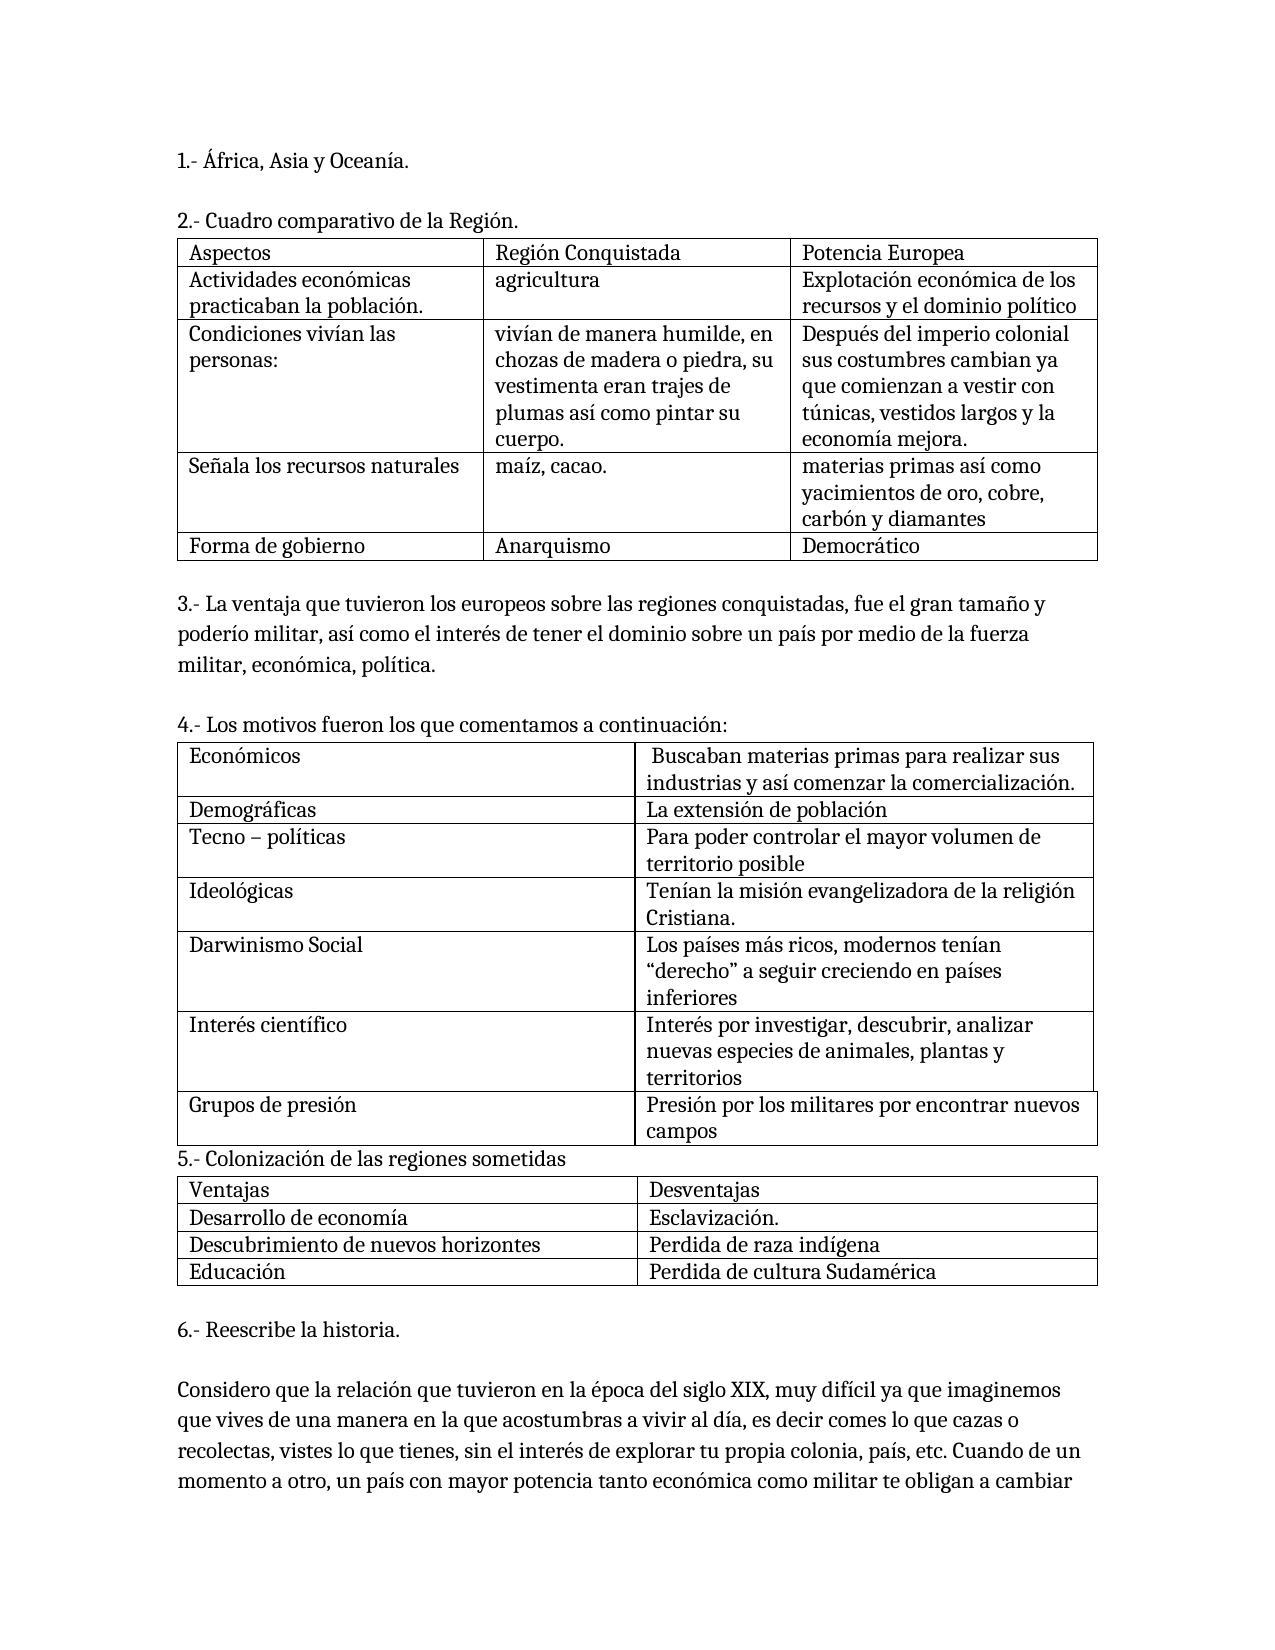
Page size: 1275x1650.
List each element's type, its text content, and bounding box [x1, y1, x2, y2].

table_cell Tecno – políticas [178, 824, 634, 877]
table_cell Perdida de cultura Sudamérica [638, 1259, 1097, 1285]
table_header Desventajas [638, 1177, 1097, 1203]
table_cell La extensión de población [636, 797, 1093, 823]
table_cell Descubrimiento de nuevos horizontes [178, 1232, 637, 1258]
table_cell Perdida de raza indígena [638, 1232, 1097, 1258]
table_cell Desarrollo de economía [178, 1204, 637, 1231]
table_header Ventajas [178, 1177, 637, 1203]
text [177, 1377, 1098, 1494]
table_cell Después del imperio colonial sus costumbres cambian ya que comienzan a vestir con túnicas, vestidos largos y la economía mejora. [791, 320, 1097, 452]
table_cell materias primas así como yacimientos de oro, cobre, carbón y diamantes [791, 453, 1097, 532]
table_cell Señala los recursos naturales [178, 453, 483, 532]
table_cell Actividades económicas practicaban la población. [178, 267, 483, 319]
table_cell agricultura [484, 267, 790, 319]
table_cell Democrático [791, 533, 1097, 560]
text 4.- Los motivos fueron los que comentamos a continuación: [177, 712, 1098, 738]
table_cell Anarquismo [484, 533, 790, 560]
table_header Región Conquistada [484, 239, 790, 266]
table_cell Condiciones vivían las personas: [178, 320, 483, 452]
text 1.- África, Asia y Oceanía. [177, 148, 1098, 174]
table_cell Para poder controlar el mayor volumen de territorio posible [636, 824, 1093, 877]
table_cell Los países más ricos, modernos tenían “derecho” a seguir creciendo en países inferiores [636, 932, 1093, 1011]
table_cell Forma de gobierno [178, 533, 483, 560]
table_header Potencia Europea [791, 239, 1097, 266]
text 5.- Colonización de las regiones sometidas [177, 1146, 1098, 1172]
table_cell maíz, cacao. [484, 453, 790, 532]
table_header Aspectos [178, 239, 483, 266]
table_cell vivían de manera humilde, en chozas de madera o piedra, su vestimenta eran trajes de plumas así como pintar su cuerpo. [484, 320, 790, 452]
table_cell Tenían la misión evangelizadora de la religión Cristiana. [636, 878, 1093, 931]
table_cell Educación [178, 1259, 637, 1285]
table_cell Interés por investigar, descubrir, analizar nuevas especies de animales, plantas y territorios [636, 1012, 1093, 1091]
table_cell Explotación económica de los recursos y el dominio político [791, 267, 1097, 319]
table_cell Darwinismo Social [178, 932, 634, 1011]
table_cell Grupos de presión [178, 1092, 634, 1144]
table_cell Demográficas [178, 797, 634, 823]
table_cell Esclavización. [638, 1204, 1097, 1231]
table_cell Interés científico [178, 1012, 634, 1091]
text 3.- La ventaja que tuvieron los europeos sobre las regiones conquistadas, fue el gran tamaño y poderío militar, así como el interés de tener el dominio sobre un país por medio de la fuerza militar, económica, política. [177, 591, 1098, 678]
table_cell Presión por los militares por encontrar nuevos campos [636, 1092, 1097, 1144]
text 2.- Cuadro comparativo de la Región. [177, 208, 1098, 234]
table_cell Ideológicas [178, 878, 634, 931]
text 6.- Reescribe la historia. [177, 1317, 1098, 1343]
table_header Buscaban materias primas para realizar sus industrias y así comenzar la comercialización. [636, 743, 1093, 796]
table_header Económicos [178, 743, 634, 796]
